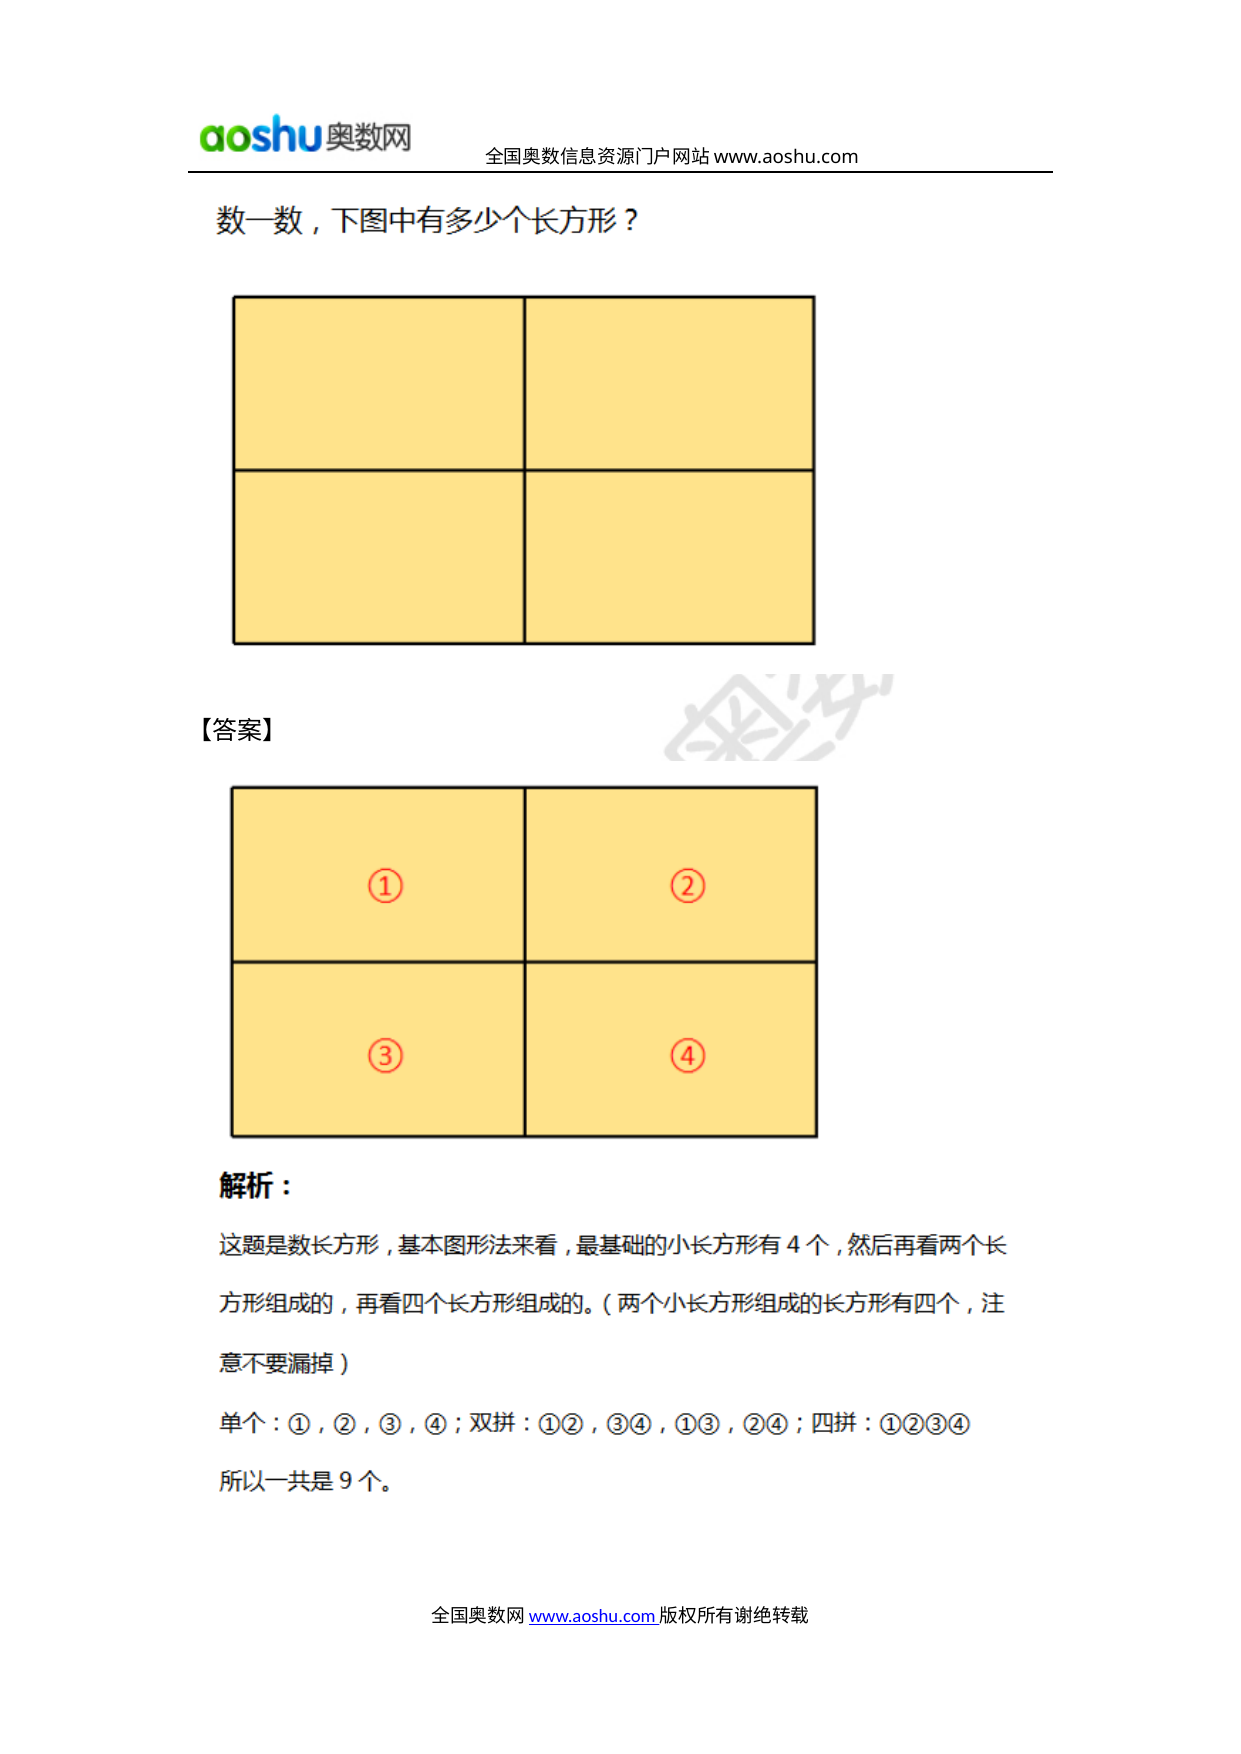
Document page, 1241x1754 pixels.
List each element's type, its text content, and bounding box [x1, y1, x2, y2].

text 【答案】 [187, 696, 1053, 761]
picture [187, 88, 485, 164]
picture [187, 176, 1053, 696]
picture [187, 761, 1053, 1523]
